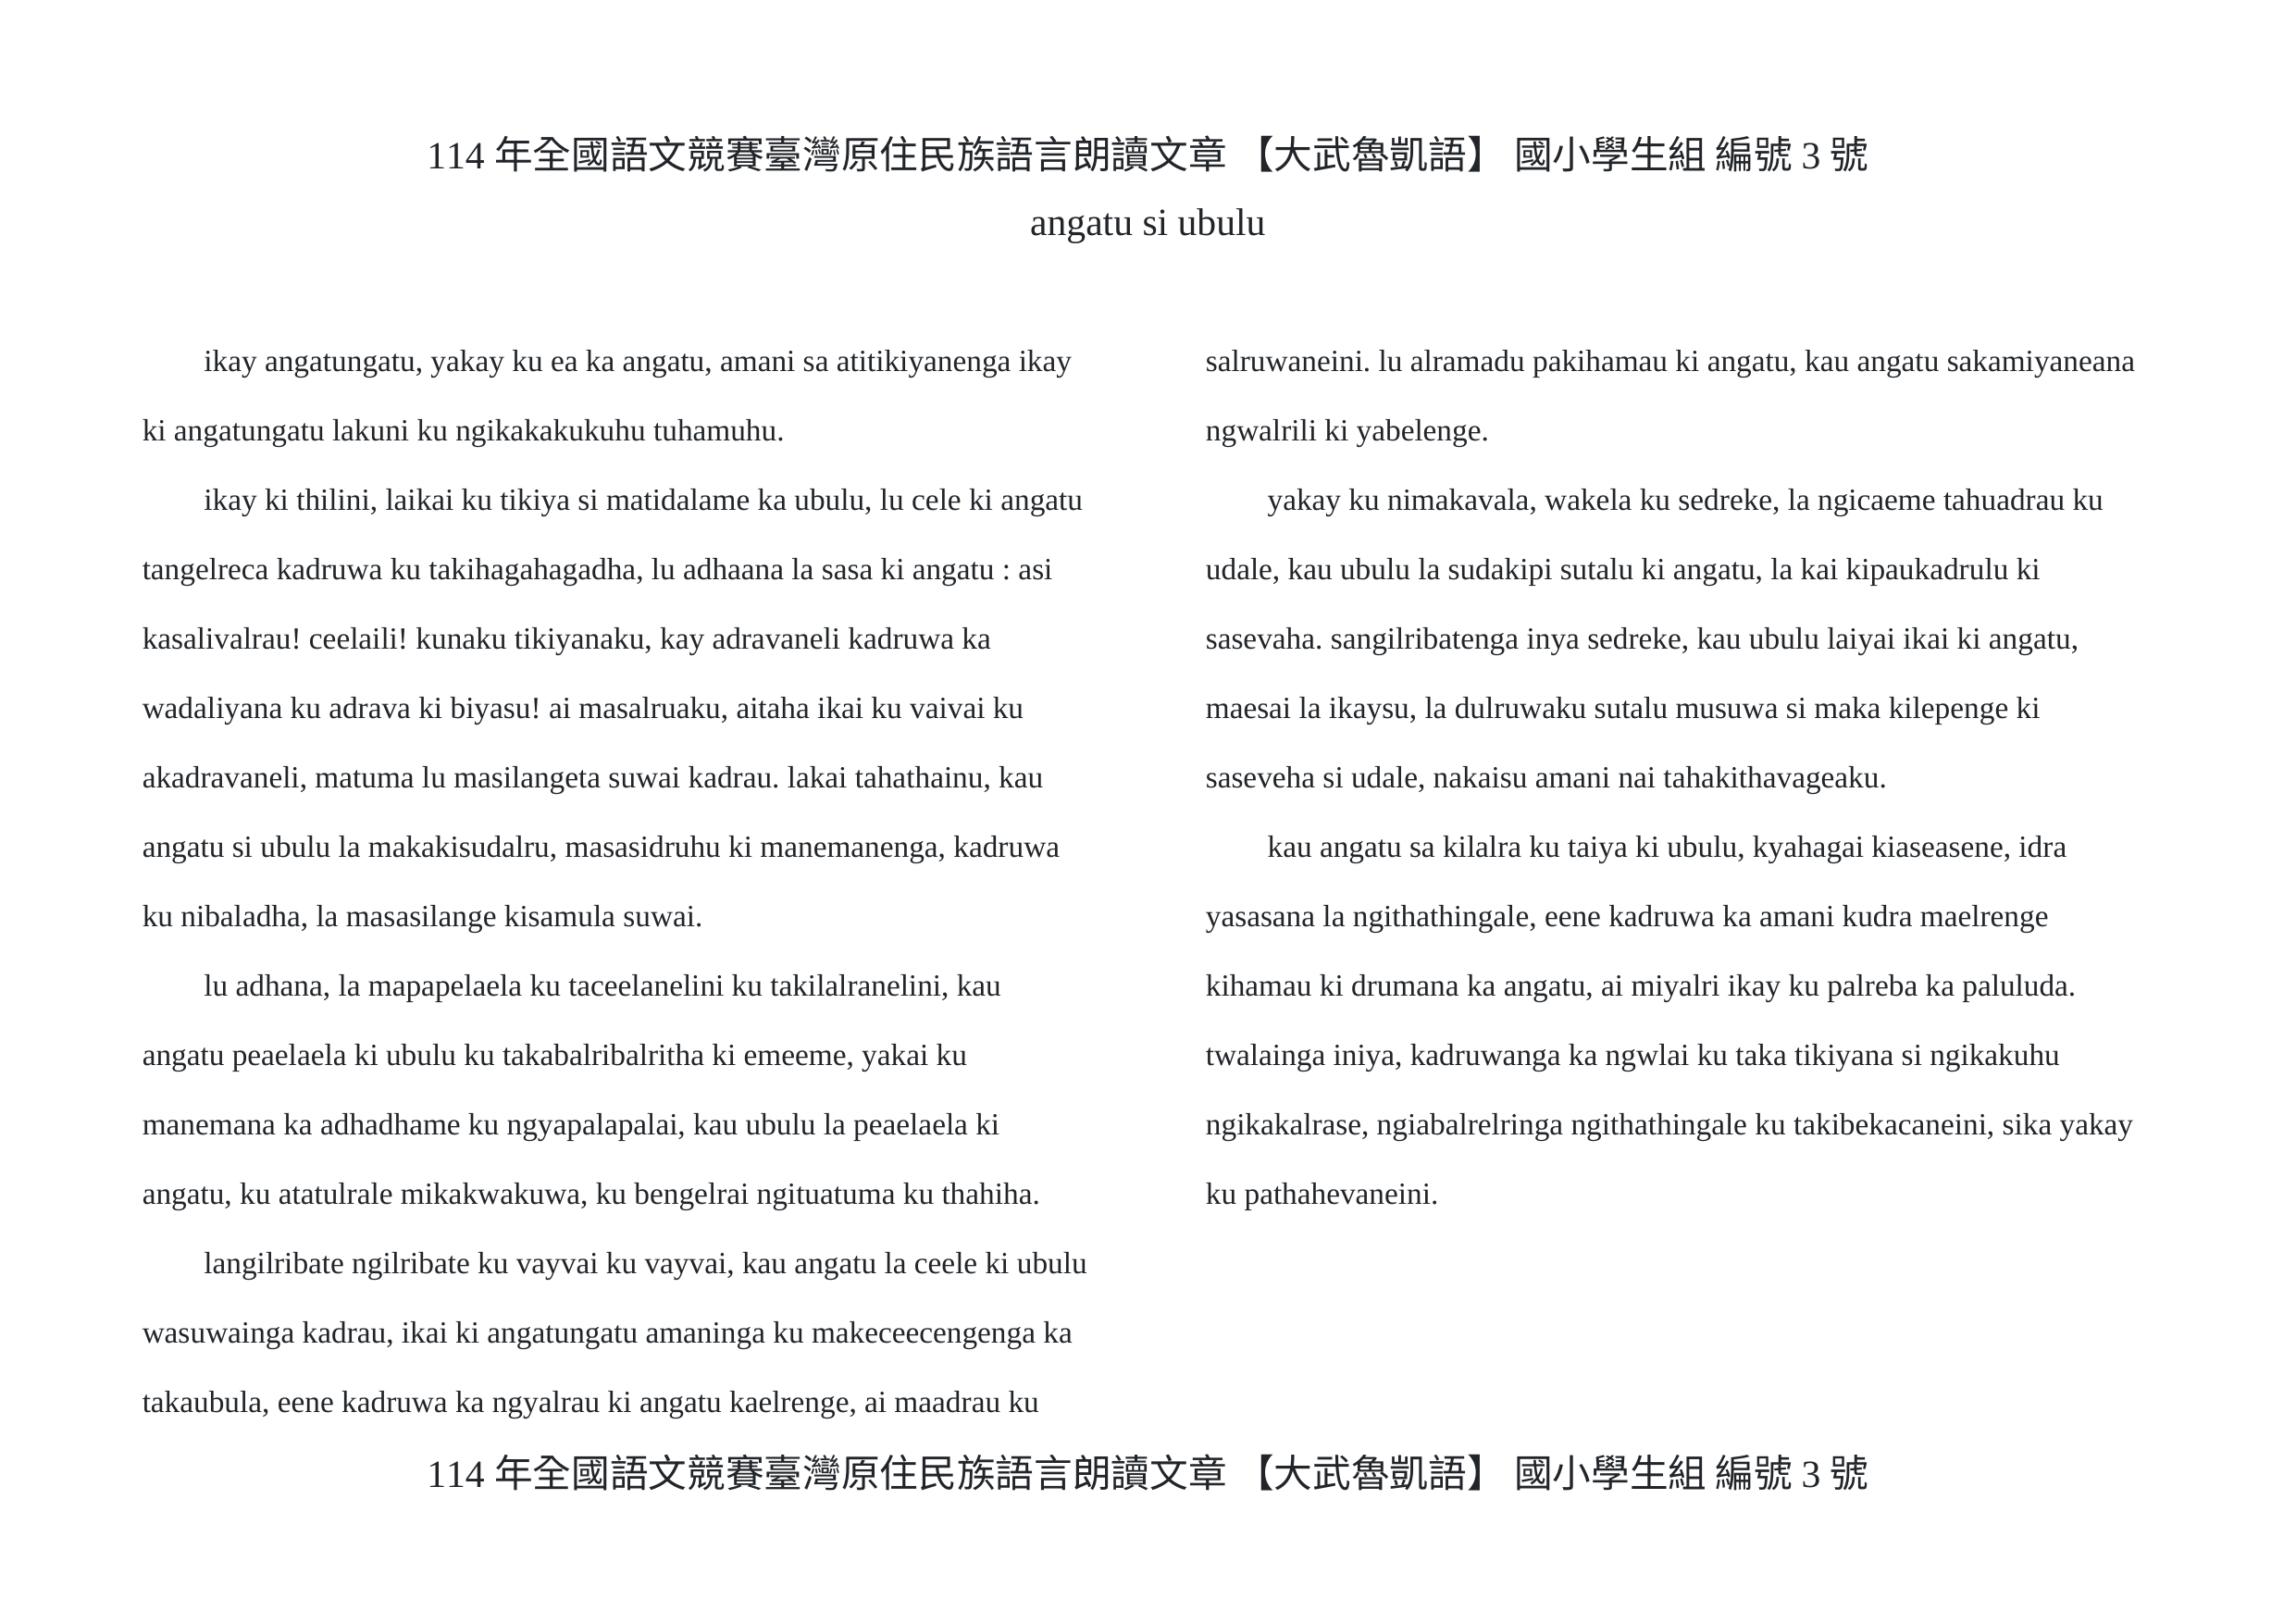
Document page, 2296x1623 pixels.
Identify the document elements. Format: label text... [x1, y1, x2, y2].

text 114 年全國語文競賽臺灣原住民族語言朗讀文章 【大武魯凱語】 國小學生組 編號 3 號 [142, 118, 2153, 187]
text angatu si ubulu [142, 187, 2153, 256]
text kau angatu sa kilalra ku taiya ki ubulu, kyahagai kiaseasene, idra yasasana la ngithathingale, eene kadruwa ka amani kudra maelrenge kihamau ki drumana ka angatu, ai miyalri ikay ku palreba ka paluluda. twalainga iniya, kadruwanga ka ngwlai ku taka tikiyana si ngikakuhu ngikakalrase, ngiabalrelringa ngithathingale ku takibekacaneini, sika yakay ku pathahevaneini. [1206, 812, 2153, 1228]
text 114 年全國語文競賽臺灣原住民族語言朗讀文章 【大武魯凱語】 國小學生組 編號 3 號 [142, 1436, 2153, 1505]
text yakay ku nimakavala, wakela ku sedreke, la ngicaeme tahuadrau ku udale, kau ubulu la sudakipi sutalu ki angatu, la kai kipaukadrulu ki sasevaha. sangilribatenga inya sedreke, kau ubulu laiyai ikai ki angatu, maesai la ikaysu, la dulruwaku sutalu musuwa si maka kilepenge ki saseveha si udale, nakaisu amani nai tahakithavageaku. [1206, 465, 2153, 812]
text ikay ki thilini, laikai ku tikiya si matidalame ka ubulu, lu cele ki angatu tangelreca kadruwa ku takihagahagadha, lu adhaana la sasa ki angatu : asi kasalivalrau! ceelaili! kunaku tikiyanaku, kay adravaneli kadruwa ka wadaliyana ku adrava ki biyasu! ai masalruaku, aitaha ikai ku vaivai ku akadravaneli, matuma lu masilangeta suwai kadrau. lakai tahathainu, kau angatu si ubulu la makakisudalru, masasidruhu ki manemanenga, kadruwa ku nibaladha, la masasilange kisamula suwai. [142, 465, 1090, 950]
text ikay angatungatu, yakay ku ea ka angatu, amani sa atitikiyanenga ikay ki angatungatu lakuni ku ngikakakukuhu tuhamuhu. [142, 326, 1090, 465]
text langilribate ngilribate ku vayvai ku vayvai, kau angatu la ceele ki ubulu wasuwainga kadrau, ikai ki angatungatu amaninga ku makeceecengenga ka takaubula, eene kadruwa ka ngyalrau ki angatu kaelrenge, ai maadrau ku salruwaneini. lu alramadu pakihamau ki angatu, kau angatu sakamiyaneana ngwalrili ki yabelenge. [142, 1228, 1090, 1436]
text langilribate ngilribate ku vayvai ku vayvai, kau angatu la ceele ki ubulu wasuwainga kadrau, ikai ki angatungatu amaninga ku makeceecengenga ka takaubula, eene kadruwa ka ngyalrau ki angatu kaelrenge, ai maadrau ku salruwaneini. lu alramadu pakihamau ki angatu, kau angatu sakamiyaneana ngwalrili ki yabelenge. [1206, 326, 2153, 465]
text lu adhana, la mapapelaela ku taceelanelini ku takilalranelini, kau angatu peaelaela ki ubulu ku takabalribalritha ki emeeme, yakai ku manemana ka adhadhame ku ngyapalapalai, kau ubulu la peaelaela ki angatu, ku atatulrale mikakwakuwa, ku bengelrai ngituatuma ku thahiha. [142, 950, 1090, 1228]
